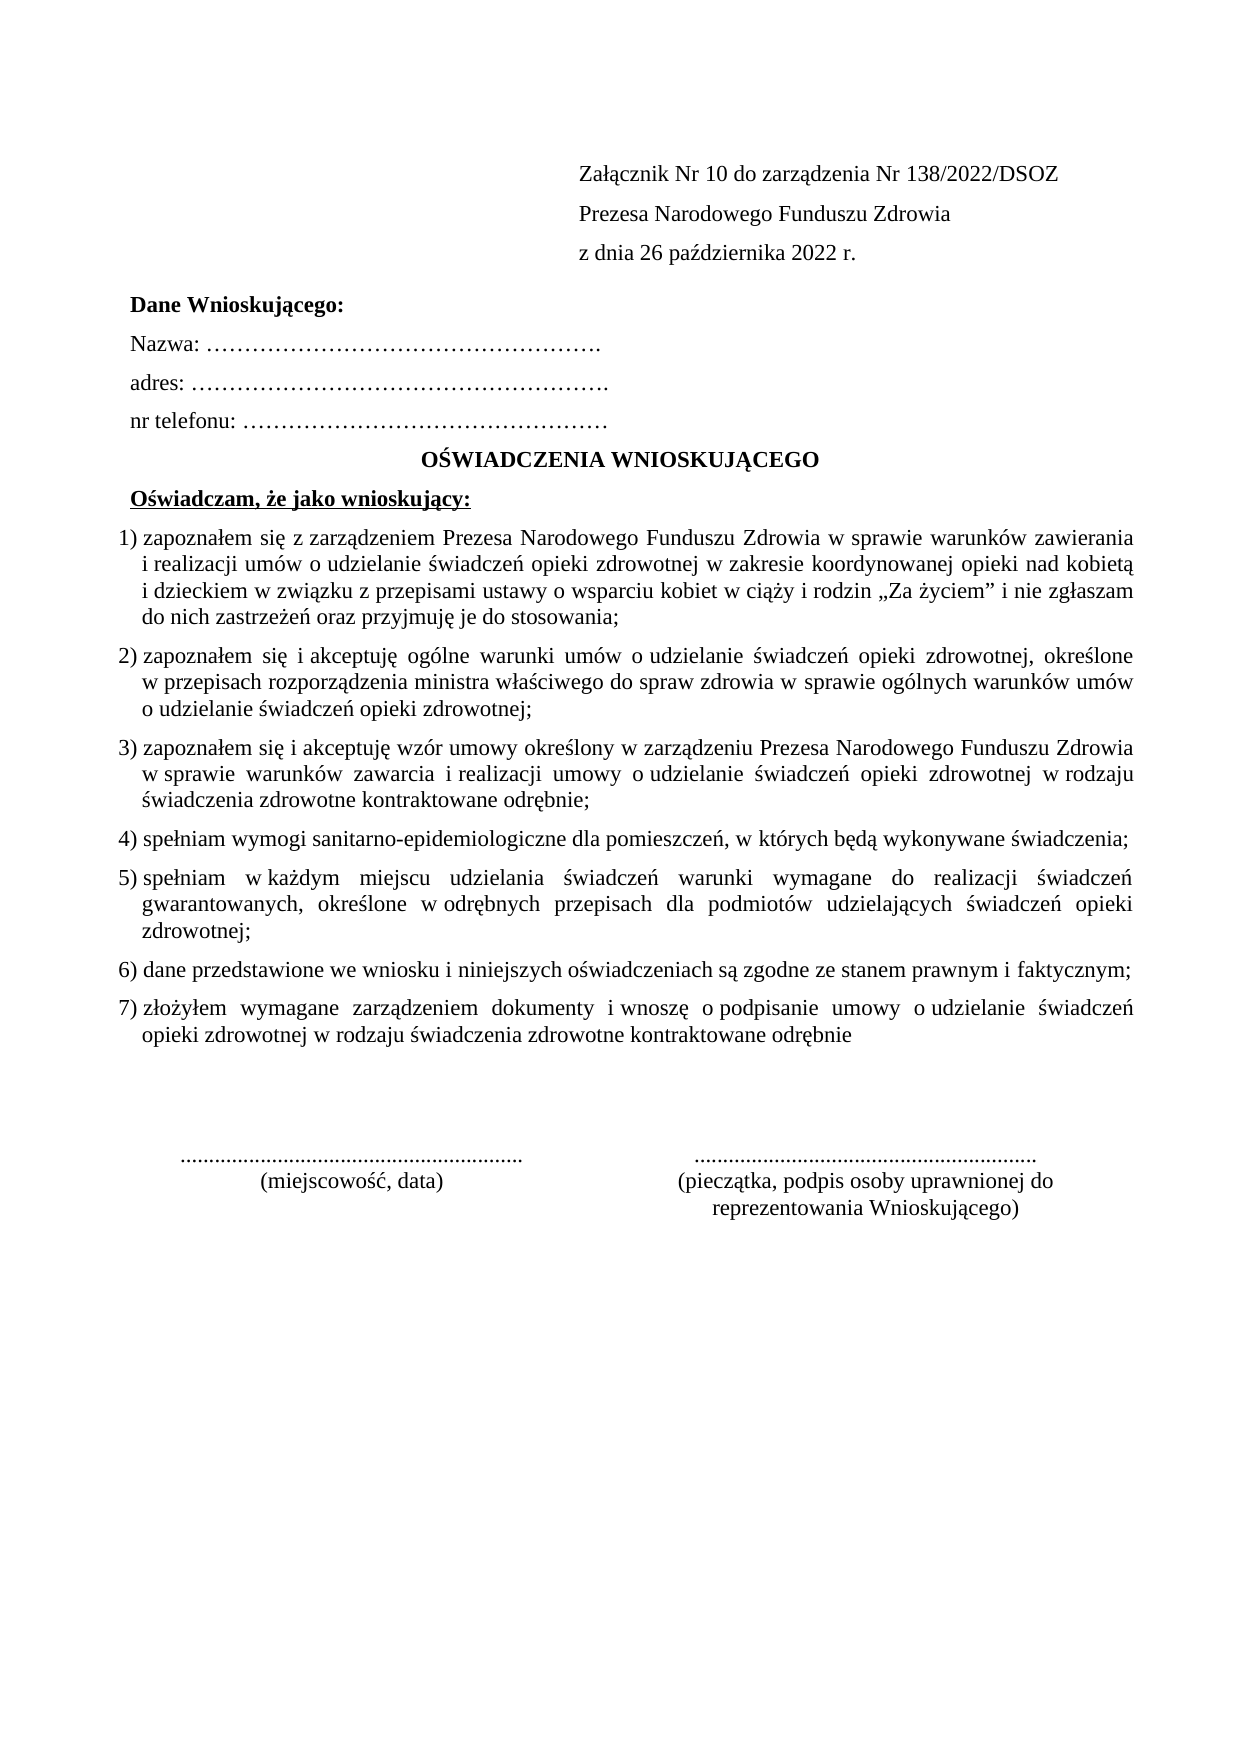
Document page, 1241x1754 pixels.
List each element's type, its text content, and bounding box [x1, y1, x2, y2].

table_header ............................................................ [95, 1060, 609, 1167]
text 5) spełniam w każdym miejscu udzielania świadczeń warunki wymagane do realizacji świadczeń gwarantowanych, określone w odrębnych przepisach dla podmiotów udzielających świadczeń opieki zdrowotnej; [118, 864, 1134, 943]
table_cell (miejscowość, data) [95, 1168, 609, 1220]
text Oświadczam, że jako wnioskujący: [106, 485, 1134, 512]
text 1) zapoznałem się z zarządzeniem Prezesa Narodowego Funduszu Zdrowia w sprawie warunków zawierania i realizacji umów o udzielanie świadczeń opieki zdrowotnej w zakresie koordynowanej opieki nad kobietą i dzieckiem w związku z przepisami ustawy o wsparciu kobiet w ciąży i rodzin „Za życiem” i nie zgłaszam do nich zastrzeżeń oraz przyjmuję je do stosowania; [118, 524, 1134, 629]
text Nazwa: ……………………………………………. [106, 330, 1134, 356]
text 6) dane przedstawione we wniosku i niniejszych oświadczeniach są zgodne ze stanem prawnym i faktycznym; [118, 956, 1134, 982]
text Dane Wnioskującego: [106, 291, 1134, 317]
text 3) zapoznałem się i akceptuję wzór umowy określony w zarządzeniu Prezesa Narodowego Funduszu Zdrowia w sprawie warunków zawarcia i realizacji umowy o udzielanie świadczeń opieki zdrowotnej w rodzaju świadczenia zdrowotne kontraktowane odrębnie; [118, 734, 1134, 813]
text nr telefonu: ………………………………………… [106, 408, 1134, 434]
text adres: ………………………………………………. [106, 369, 1134, 395]
table_header ............................................................ [609, 1060, 1123, 1167]
table_cell (pieczątka, podpis osoby uprawnionej do reprezentowania Wnioskującego) [609, 1168, 1123, 1220]
text Załącznik Nr 10 do zarządzenia Nr 138/2022/DSOZ Prezesa Narodowego Funduszu Zdrowia z dnia 26 października 2022 r. [579, 160, 1134, 265]
text 4) spełniam wymogi sanitarno-epidemiologiczne dla pomieszczeń, w których będą wykonywane świadczenia; [118, 825, 1134, 852]
text OŚWIADCZENIA WNIOSKUJĄCEGO [106, 446, 1134, 473]
text 2) zapoznałem się i akceptuję ogólne warunki umów o udzielanie świadczeń opieki zdrowotnej, określone w przepisach rozporządzenia ministra właściwego do spraw zdrowia w sprawie ogólnych warunków umów o udzielanie świadczeń opieki zdrowotnej; [118, 642, 1134, 721]
text 7) złożyłem wymagane zarządzeniem dokumenty i wnoszę o podpisanie umowy o udzielanie świadczeń opieki zdrowotnej w rodzaju świadczenia zdrowotne kontraktowane odrębnie [118, 994, 1134, 1047]
